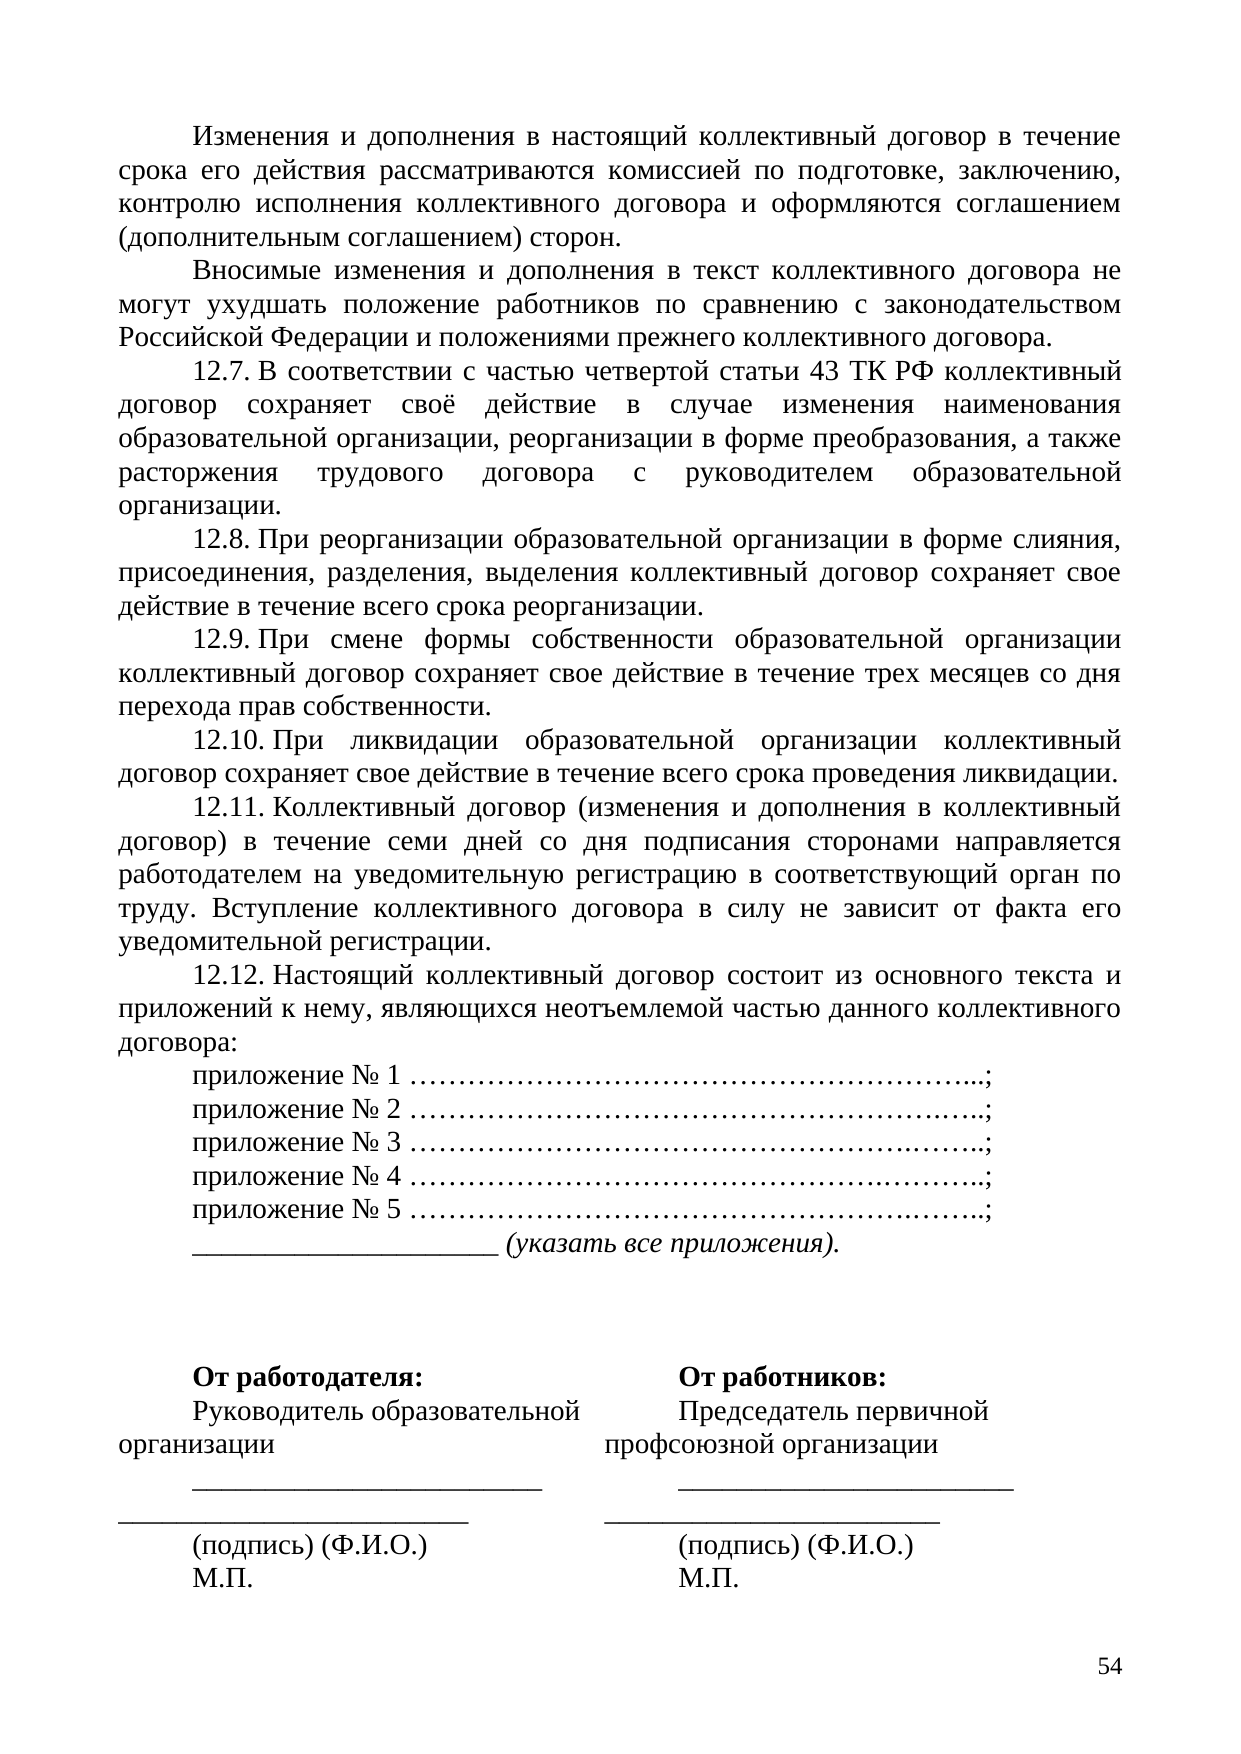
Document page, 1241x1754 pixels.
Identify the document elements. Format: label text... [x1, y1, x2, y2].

text 12.7. В соответствии с частью четвертой статьи 43 ТК РФ коллективный договор сохраняет своё действие в случае изменения наименования образовательной организации, реорганизации в форме преобразования, а также расторжения трудового договора с руководителем образовательной организации. [118, 353, 1122, 521]
text 12.12. Настоящий коллективный договор состоит из основного текста и приложений к нему, являющихся неотъемлемой частью данного коллективного договора: [118, 957, 1122, 1057]
text _____________________ (указать все приложения). [118, 1225, 1122, 1259]
text приложение № 4 ………………………………………….………..; [118, 1158, 1122, 1192]
text приложение № 5 …………………………………………….……..; [118, 1192, 1122, 1225]
text 12.10. При ликвидации образовательной организации коллективный договор сохраняет свое действие в течение всего срока проведения ликвидации. [118, 722, 1122, 789]
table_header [593, 1359, 1079, 1594]
text 12.11. Коллективный договор (изменения и дополнения в коллективный договор) в течение семи дней со дня подписания сторонами направляется работодателем на уведомительную регистрацию в соответствующий орган по труду. Вступление коллективного договора в силу не зависит от факта его уведомительной регистрации. [118, 789, 1122, 957]
text приложение № 3 …………………………………………….……..; [118, 1124, 1122, 1158]
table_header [107, 1359, 593, 1594]
text 12.8. При реорганизации образовательной организации в форме слияния, присоединения, разделения, выделения коллективный договор сохраняет свое действие в течение всего срока реорганизации. [118, 521, 1122, 621]
text Изменения и дополнения в настоящий коллективный договор в течение срока его действия рассматриваются комиссией по подготовке, заключению, контролю исполнения коллективного договора и оформляются соглашением (дополнительным соглашением) сторон. [118, 118, 1122, 252]
text 12.9. При смене формы собственности образовательной организации коллективный договор сохраняет свое действие в течение трех месяцев со дня перехода прав собственности. [118, 621, 1122, 722]
text приложение № 2 ……………………………………………….…..; [118, 1091, 1122, 1124]
text приложение № 1 …………………………………………………...; [118, 1057, 1122, 1091]
text Вносимые изменения и дополнения в текст коллективного договора не могут ухудшать положение работников по сравнению с законодательством Российской Федерации и положениями прежнего коллективного договора. [118, 252, 1122, 353]
